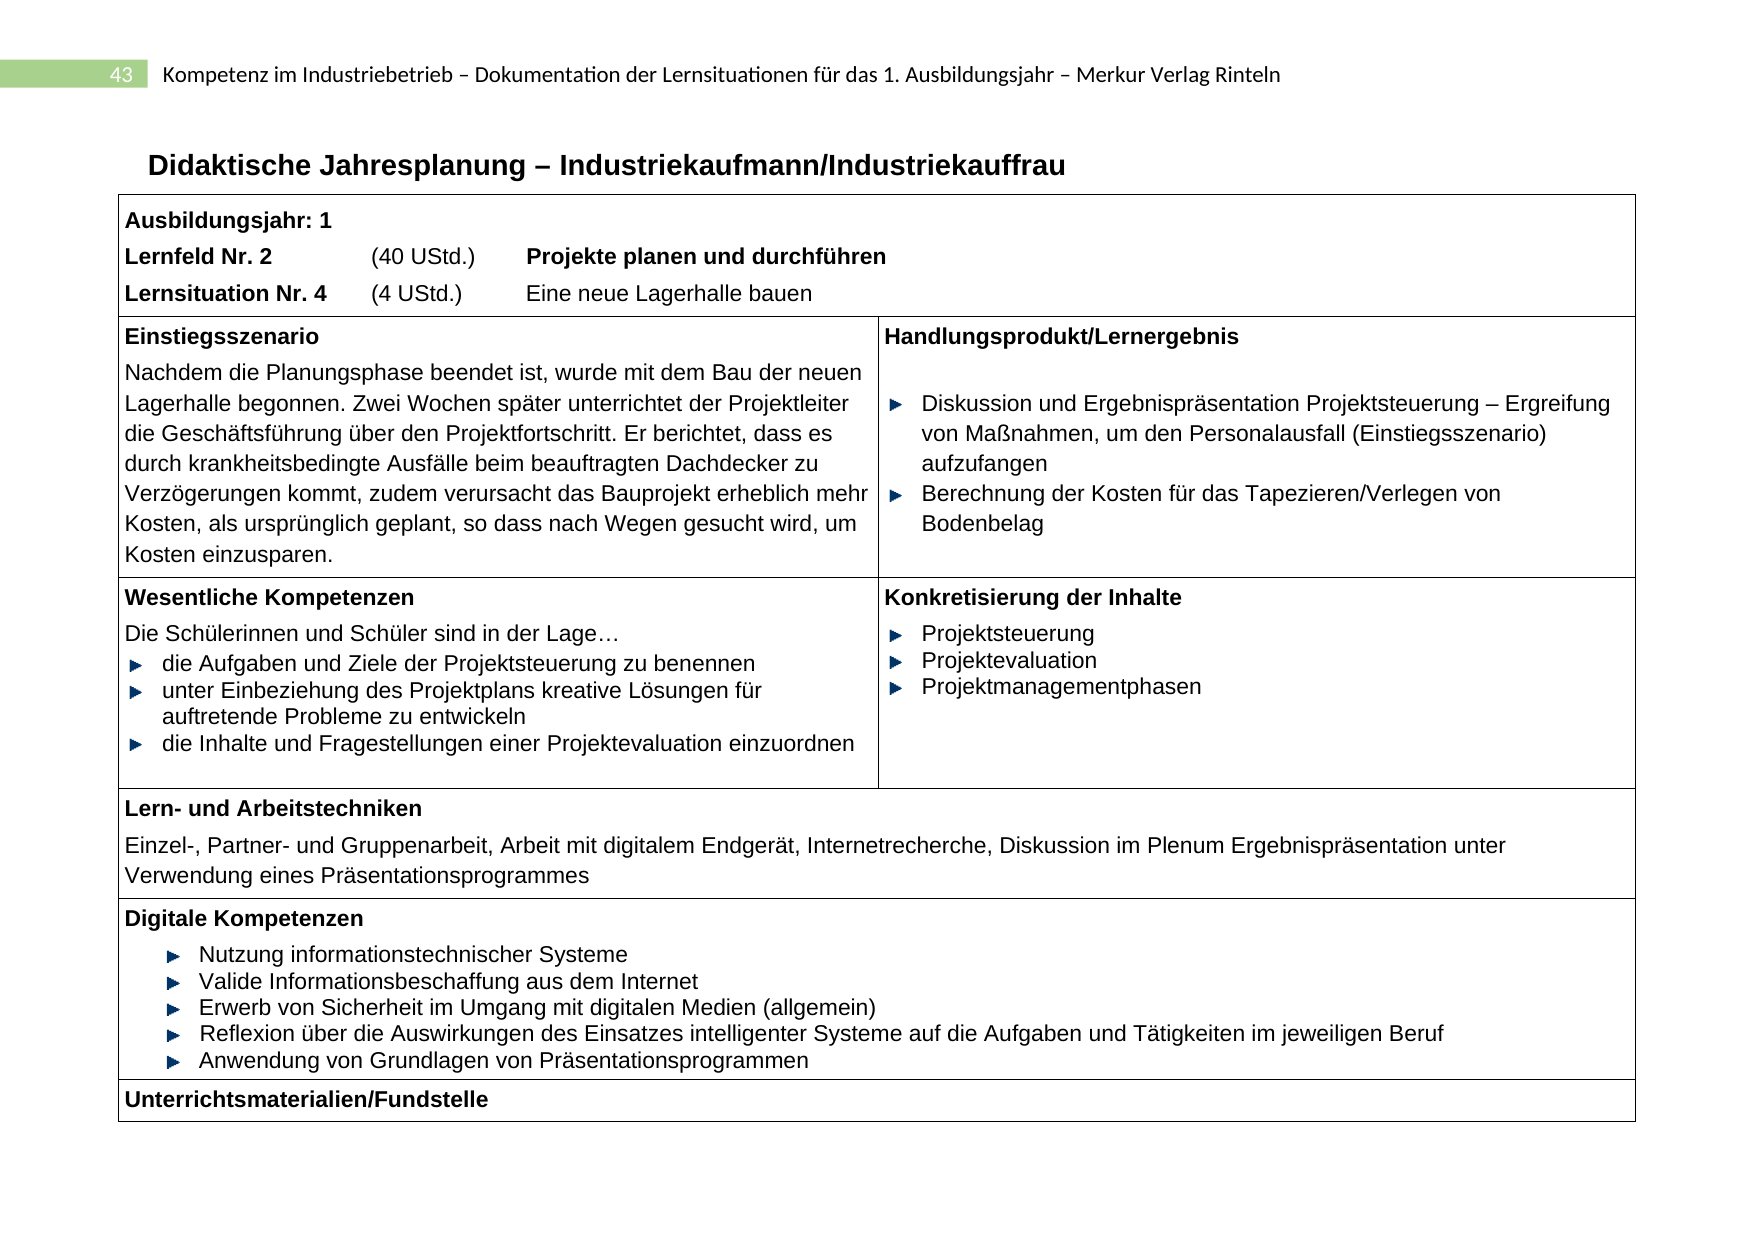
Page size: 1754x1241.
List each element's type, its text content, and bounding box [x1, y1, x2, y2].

table_cell Einstiegsszenario Nachdem die Planungsphase beendet ist, wurde mit dem Bau der neuen Lagerhalle begonnen. Zwei Wochen später unterrichtet der Projektleiter die Geschäftsführung über den Projektfortschritt. Er berichtet, dass es durch krankheitsbedingte Ausfälle beim beauftragten Dachdecker zu Verzögerungen kommt, zudem verursacht das Bauprojekt erheblich mehr Kosten, als ursprünglich geplant, so dass nach Wegen gesucht wird, um Kosten einzusparen. [119, 317, 878, 577]
table_header Ausbildungsjahr: Lernfeld Nr. (40 UStd.) Projekte planen und durchführen Lernsituation Nr. 4 (4 UStd.) Eine neue Lagerhalle bauen [119, 195, 1635, 316]
picture [162, 972, 180, 990]
picture [885, 677, 902, 695]
picture [162, 946, 180, 963]
table_cell Wesentliche Kompetenzen Die Schülerinnen und Schüler sind in der Lage… die Aufgaben und Ziele der Projektsteuerung zu benennen unter Einbeziehung des Projektplans kreative Lösungen für auftretende Probleme zu entwickeln die Inhalte und Fragestellungen einer Projektevaluation einzuordnen [119, 578, 878, 788]
picture [885, 625, 902, 642]
picture [885, 651, 902, 669]
picture [125, 655, 142, 672]
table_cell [119, 1080, 1635, 1121]
picture [162, 1051, 180, 1069]
picture [162, 1025, 180, 1042]
text Didaktische Jahresplanung – Industriekaufmann/Industriekauffrau [148, 148, 1606, 181]
picture [125, 681, 142, 699]
table_cell Digitale Kompetenzen Nutzung informationstechnischer Systeme Valide Informationsbeschaffung aus dem Internet Erwerb von Sicherheit im Umgang mit digitalen Medien (allgemein) Reflexion über die Auswirkungen des Einsatzes intelligenter Systeme auf die Aufgaben und Tätigkeiten im jeweiligen Beruf Anwendung von Grundlagen von Präsentationsprogrammen [119, 899, 1635, 1079]
picture [885, 485, 902, 502]
table_cell Konkretisierung der Inhalte Projektsteuerung Projektevaluation Projektmanagementphasen [879, 578, 1635, 788]
picture [162, 999, 180, 1016]
table_cell Handlungsprodukt/Lernergebnis Diskussion und Ergebnispräsentation Projektsteuerung – Ergreifung von Maßnahmen, um den Personalausfall (Einstiegsszenario) aufzufangen Berechnung der Kosten für das Tapezieren/Verlegen von Bodenbelag [879, 317, 1635, 577]
picture [885, 394, 902, 411]
picture [125, 734, 142, 751]
table_cell Lern- und Arbeitstechniken Einzel-, Partner- und Gruppenarbeit, Arbeit mit digitalem Endgerät, Internetrecherche, Diskussion im Plenum Ergebnispräsentation unter Verwendung eines Präsentationsprogrammes [119, 789, 1635, 898]
